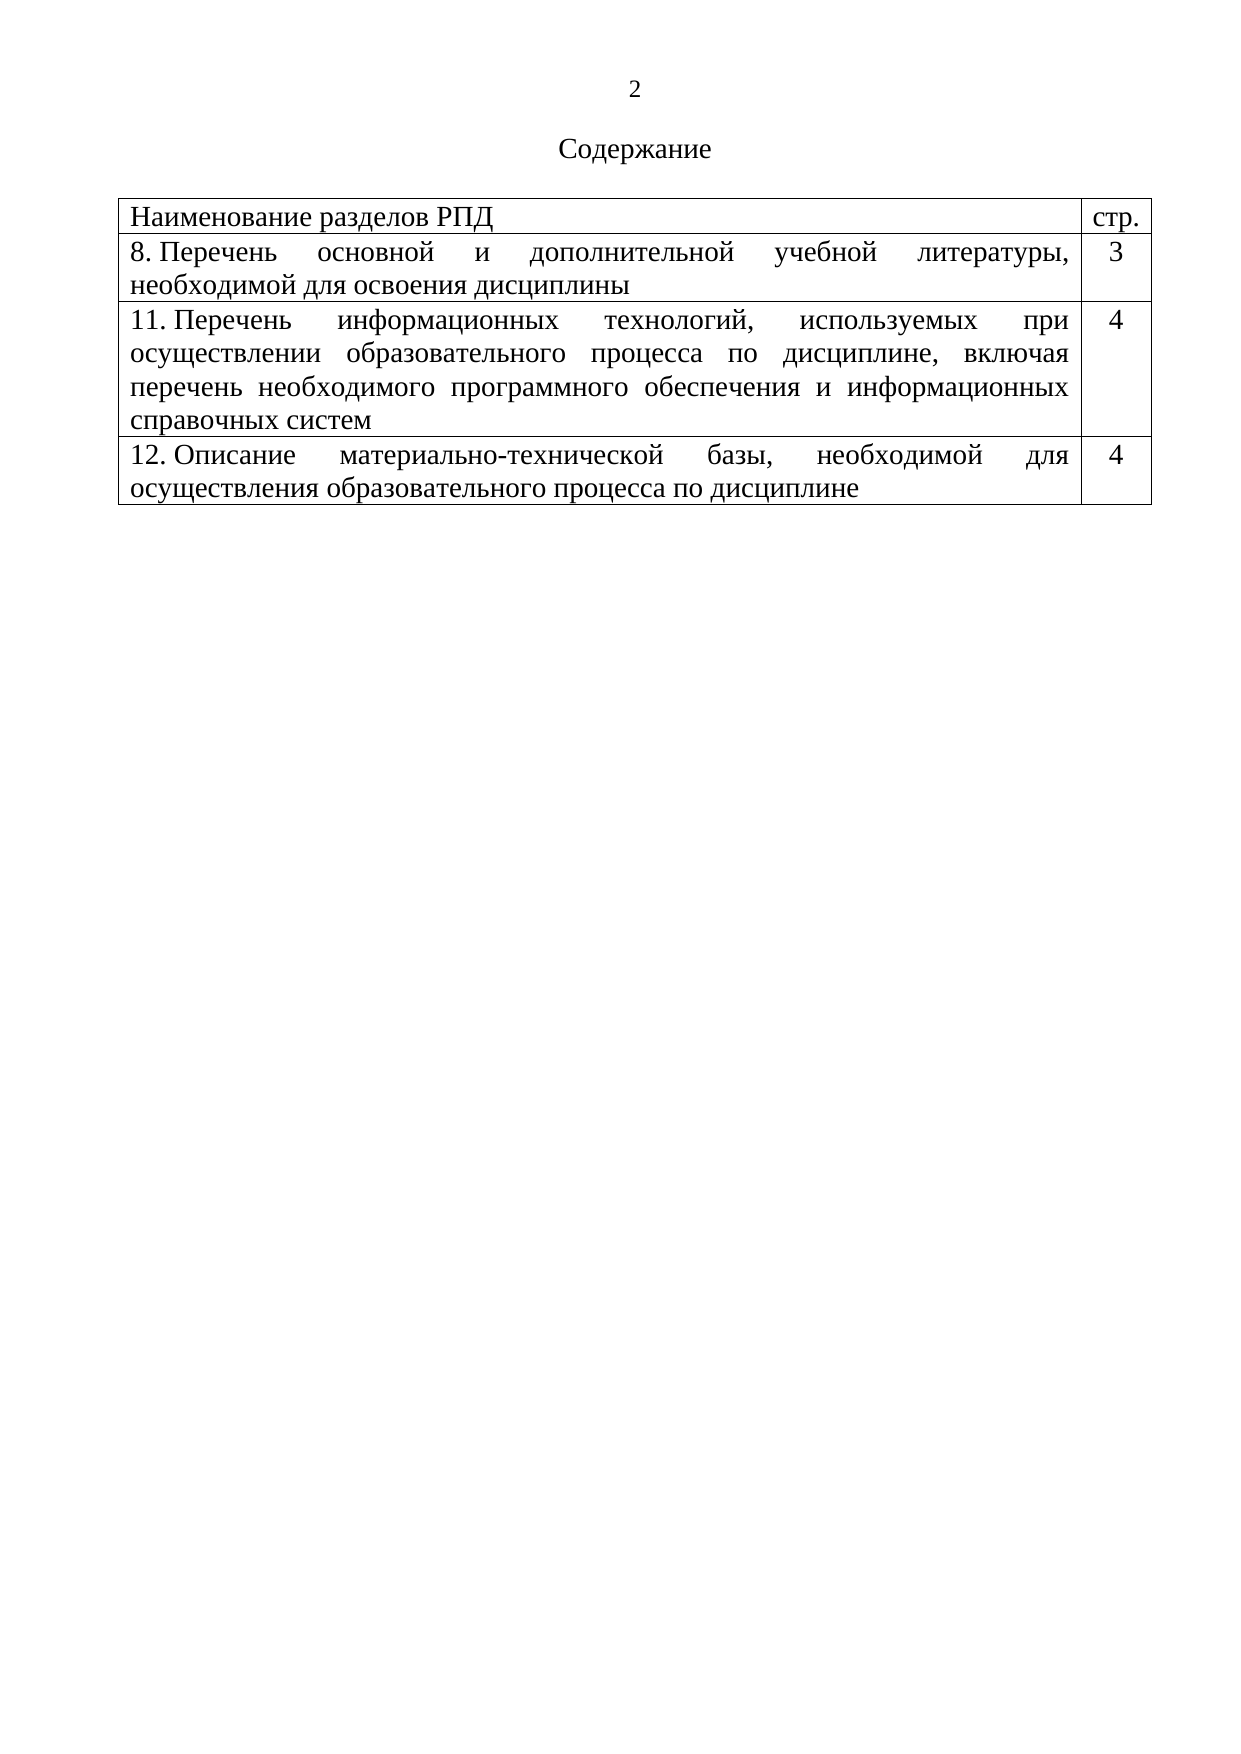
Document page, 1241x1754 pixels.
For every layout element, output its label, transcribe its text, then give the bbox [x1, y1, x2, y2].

table_cell 4 [1082, 437, 1151, 504]
text Содержание [118, 131, 1152, 164]
table_cell 3 [1082, 234, 1151, 301]
table_header стр. [1082, 199, 1151, 233]
table_cell 8. Перечень основной и дополнительной учебной литературы, необходимой для освоения дисциплины [119, 234, 1081, 301]
table_header Наименование разделов РПД [119, 199, 1081, 233]
table_cell 12. Описание материально-технической базы, необходимой для осуществления образовательного процесса по дисциплине [119, 437, 1081, 504]
table_cell 11. Перечень информационных технологий, используемых при осуществлении образовательного процесса по дисциплине, включая перечень необходимого программного обеспечения и информационных справочных систем [119, 302, 1081, 436]
table_cell 4 [1082, 302, 1151, 436]
